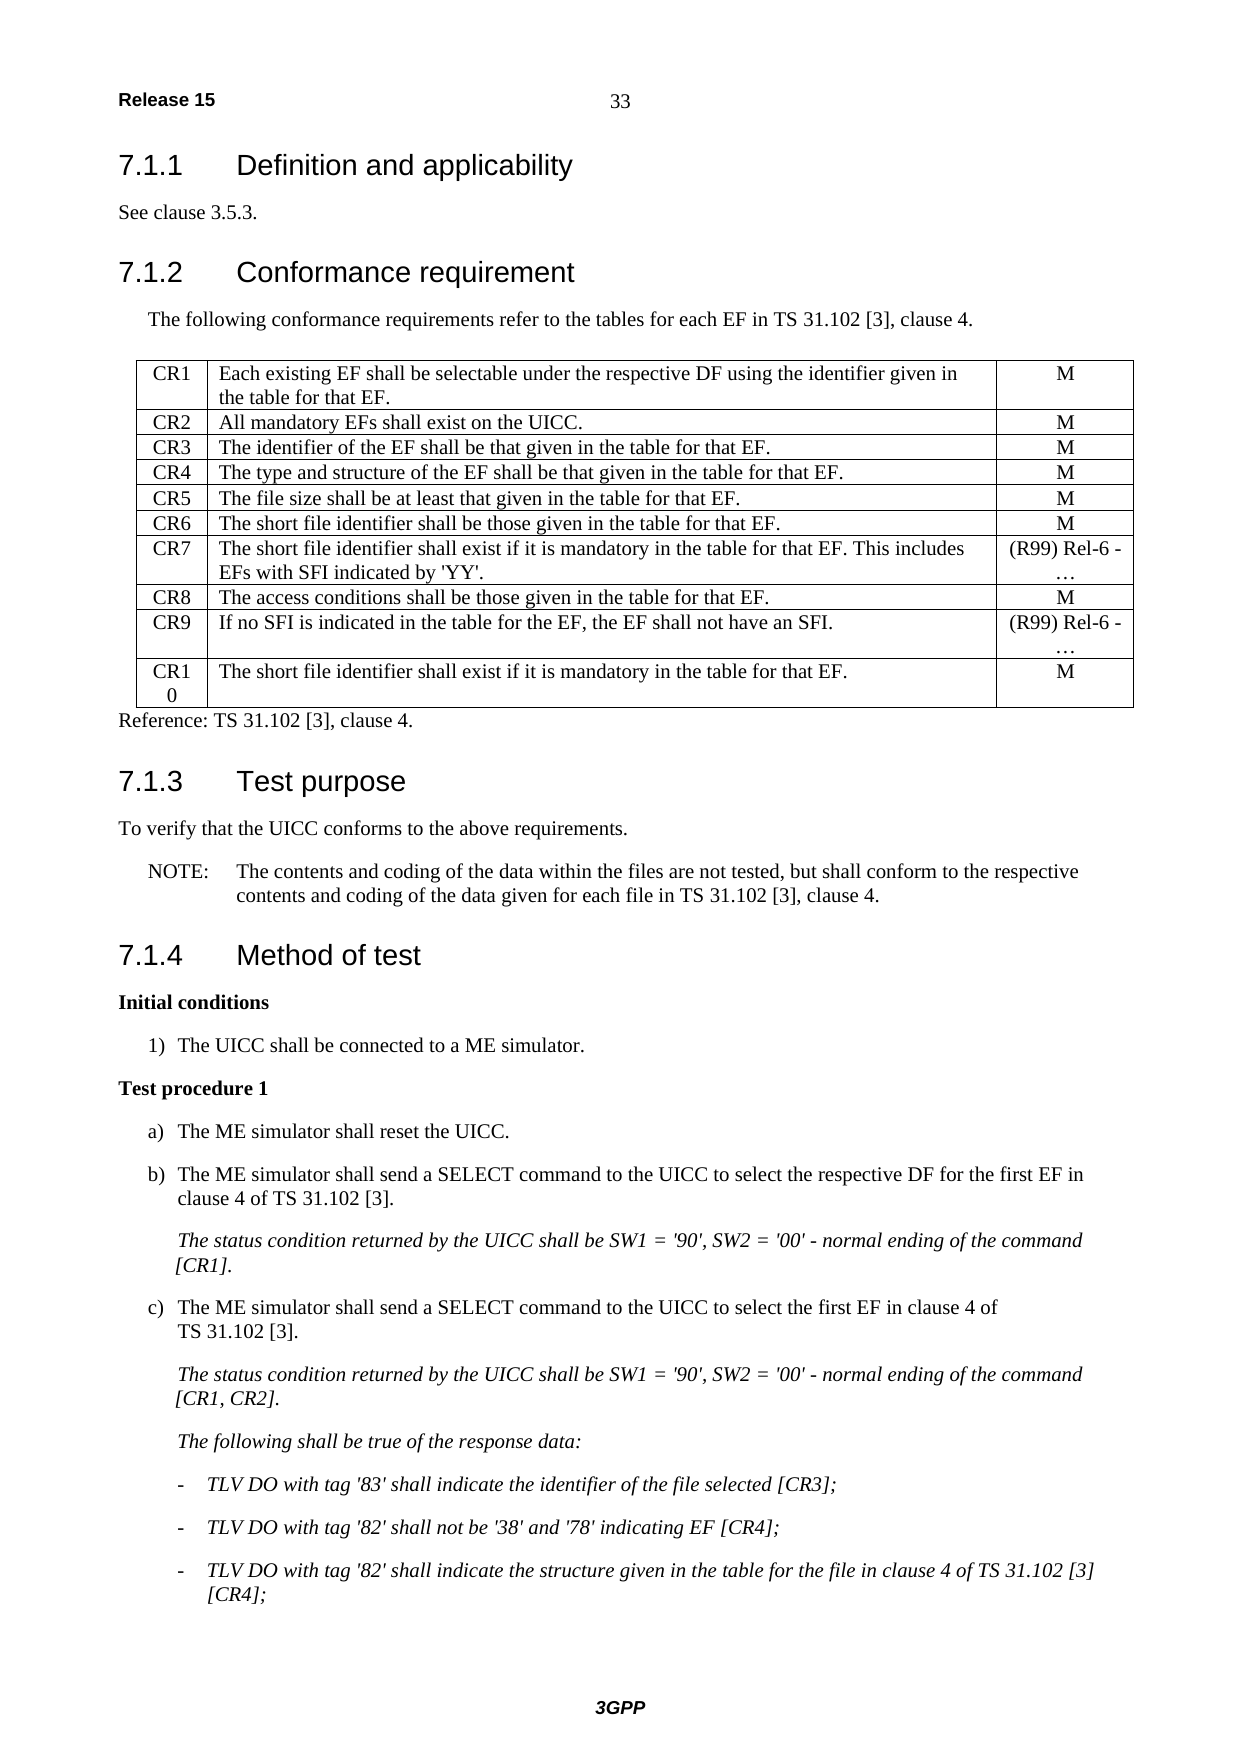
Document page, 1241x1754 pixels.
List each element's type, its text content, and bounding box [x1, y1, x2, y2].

text a) The ME simulator shall reset the UICC. [148, 1119, 1122, 1143]
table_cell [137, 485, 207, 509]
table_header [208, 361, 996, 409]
text c) The ME simulator shall send a SELECT command to the UICC to select the first EF in clause 4 of TS 31.102 [3]. [148, 1295, 1122, 1343]
text The status condition returned by the UICC shall be SW1 = '90', SW2 = '00' - normal ending of the command [CR1, CR2]. [174, 1362, 1122, 1410]
text The following shall be true of the response data: [177, 1429, 1122, 1453]
text See clause 3.5.3. [118, 200, 1122, 224]
text To verify that the UICC conforms to the above requirements. [118, 816, 1122, 840]
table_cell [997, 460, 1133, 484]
subtitle 7.1.4 Method of test [118, 938, 1122, 972]
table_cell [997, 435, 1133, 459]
text The status condition returned by the UICC shall be SW1 = '90', SW2 = '00' - normal ending of the command [CR1]. [174, 1228, 1122, 1277]
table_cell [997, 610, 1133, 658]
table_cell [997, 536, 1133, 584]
subtitle 7.1.1 Definition and applicability [118, 147, 1122, 181]
subtitle 7.1.3 Test purpose [118, 763, 1122, 797]
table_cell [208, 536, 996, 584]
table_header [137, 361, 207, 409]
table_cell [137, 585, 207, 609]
text 1) The UICC shall be connected to a ME simulator. [148, 1033, 1122, 1057]
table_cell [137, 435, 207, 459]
text The following conformance requirements refer to the tables for each EF in TS 31.102 [3], clause 4. [148, 307, 1122, 331]
text - TLV DO with tag '82' shall indicate the structure given in the table for the file in clause 4 of TS 31.102 [3] [CR4]; [177, 1557, 1122, 1606]
text Test procedure 1 [118, 1076, 1122, 1100]
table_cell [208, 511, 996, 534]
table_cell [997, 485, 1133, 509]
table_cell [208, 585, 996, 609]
text Reference: TS 31.102 [3], clause 4. [118, 708, 1122, 732]
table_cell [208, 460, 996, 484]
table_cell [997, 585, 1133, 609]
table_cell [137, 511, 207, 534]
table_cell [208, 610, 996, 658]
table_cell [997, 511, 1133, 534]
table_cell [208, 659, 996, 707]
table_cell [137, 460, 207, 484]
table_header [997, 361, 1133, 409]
text - TLV DO with tag '82' shall not be '38' and '78' indicating EF [CR4]; [177, 1515, 1122, 1539]
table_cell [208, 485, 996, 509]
text Initial conditions [118, 990, 1122, 1014]
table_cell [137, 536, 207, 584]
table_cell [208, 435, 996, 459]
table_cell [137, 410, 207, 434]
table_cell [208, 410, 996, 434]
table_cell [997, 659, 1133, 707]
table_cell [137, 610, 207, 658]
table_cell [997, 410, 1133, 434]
text - TLV DO with tag '83' shall indicate the identifier of the file selected [CR3]; [177, 1472, 1122, 1496]
text b) The ME simulator shall send a SELECT command to the UICC to select the respective DF for the first EF in clause 4 of TS 31.102 [3]. [148, 1162, 1122, 1210]
subtitle 7.1.2 Conformance requirement [118, 255, 1122, 289]
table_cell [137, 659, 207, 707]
text NOTE: The contents and coding of the data within the files are not tested, but shall conform to the respective contents and coding of the data given for each file in TS 31.102 [3], clause 4. [148, 859, 1122, 907]
